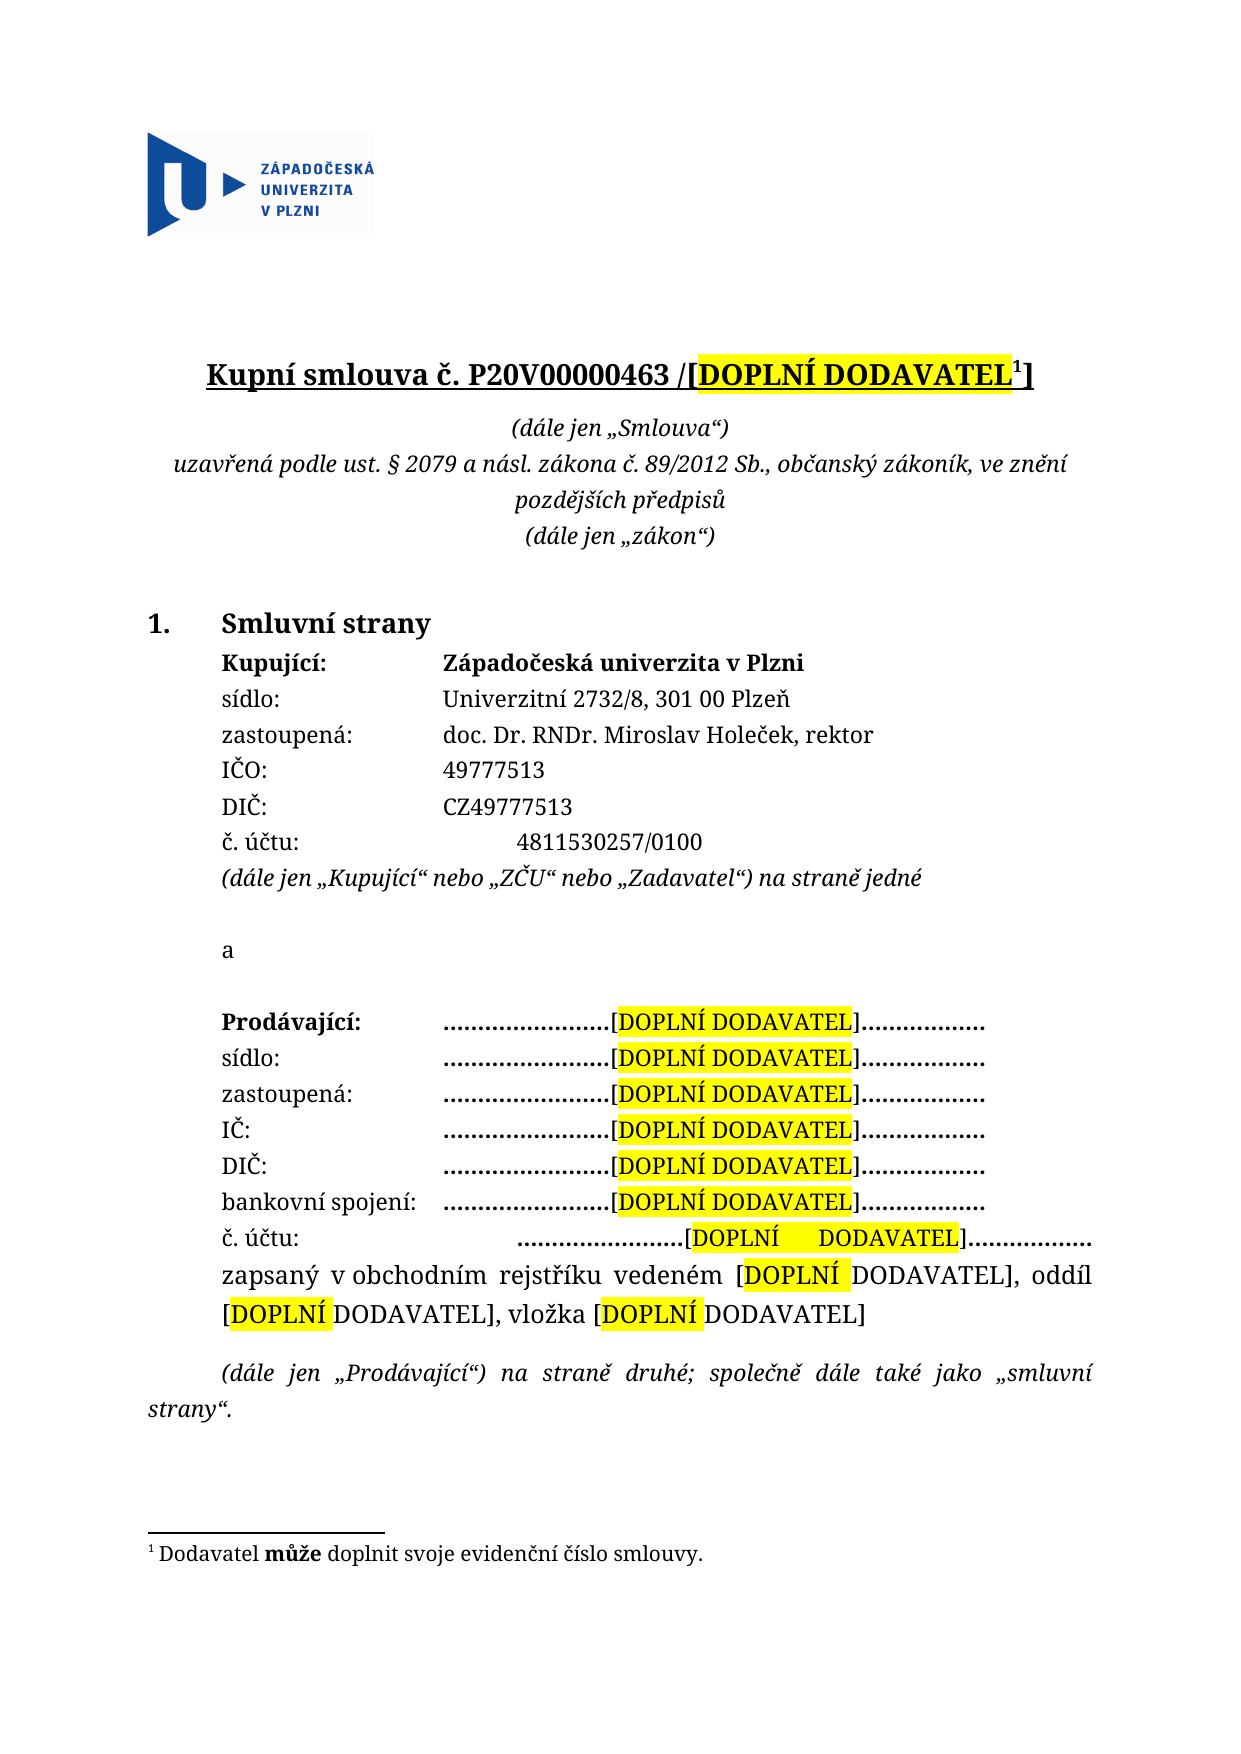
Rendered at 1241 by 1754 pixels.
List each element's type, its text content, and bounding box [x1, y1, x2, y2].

text bankovní spojení: ……………………[DOPLNÍ DODAVATEL]……………… [852, 1186, 1093, 1217]
text Kupující: Západočeská univerzita v Plzni [221, 647, 1093, 678]
text zastoupená: doc. Dr. RNDr. Miroslav Holeček, rektor [221, 718, 1093, 750]
text č. účtu: 4811530257/0100 [221, 826, 1093, 858]
text (dále jen „Prodávající“) na straně druhé; společně dále také jako „smluvní strany“. [148, 1357, 1093, 1424]
text (dále jen „Kupující“ nebo „ZČU“ nebo „Zadavatel“) na straně jedné [221, 862, 1093, 893]
text IČ: ……………………[DOPLNÍ DODAVATEL]……………… [221, 1114, 618, 1145]
text DIČ: CZ49777513 [221, 790, 1093, 822]
text Kupní smlouva č. P20V00000463 /[DOPLNÍ DODAVATEL] [1012, 354, 1093, 394]
text (dále jen „zákon“) [148, 520, 1093, 551]
text a [221, 934, 1093, 965]
picture [147, 132, 374, 237]
text DIČ: ……………………[DOPLNÍ DODAVATEL]……………… [221, 1150, 618, 1181]
text Kupní smlouva č. P20V00000463 /[DOPLNÍ DODAVATEL] [148, 354, 698, 394]
text 1. Smluvní strany [148, 604, 1093, 641]
text IČO: 49777513 [221, 754, 1093, 786]
text Prodávající: ……………………[DOPLNÍ DODAVATEL]……………… [148, 1006, 618, 1037]
text sídlo: ……………………[DOPLNÍ DODAVATEL]……………… [221, 1042, 618, 1073]
text sídlo: ……………………[DOPLNÍ DODAVATEL]……………… [852, 1042, 1093, 1073]
text sídlo: Univerzitní 2732/8, 301 00 Plzeň [221, 683, 1093, 714]
text zastoupená: ……………………[DOPLNÍ DODAVATEL]……………… [221, 1078, 618, 1109]
text č. účtu: ……………………[DOPLNÍ DODAVATEL]……………… zapsaný v obchodním rejstříku vedeném [DOPLNÍ DODAVATEL], oddíl [DOPLNÍ DODAVATEL], vložka [DOPLNÍ DODAVATEL] [221, 1222, 1093, 1331]
text Prodávající: ……………………[DOPLNÍ DODAVATEL]……………… [852, 1006, 1093, 1037]
text bankovní spojení: ……………………[DOPLNÍ DODAVATEL]……………… [148, 1186, 618, 1217]
text DIČ: ……………………[DOPLNÍ DODAVATEL]……………… [852, 1150, 1093, 1181]
text IČ: ……………………[DOPLNÍ DODAVATEL]……………… [852, 1114, 1093, 1145]
text uzavřená podle ust. § 2079 a násl. zákona č. 89/2012 Sb., občanský zákoník, ve znění pozdějších předpisů [148, 448, 1093, 515]
text (dále jen „Smlouva“) [148, 412, 1093, 443]
text zastoupená: ……………………[DOPLNÍ DODAVATEL]……………… [852, 1078, 1093, 1109]
